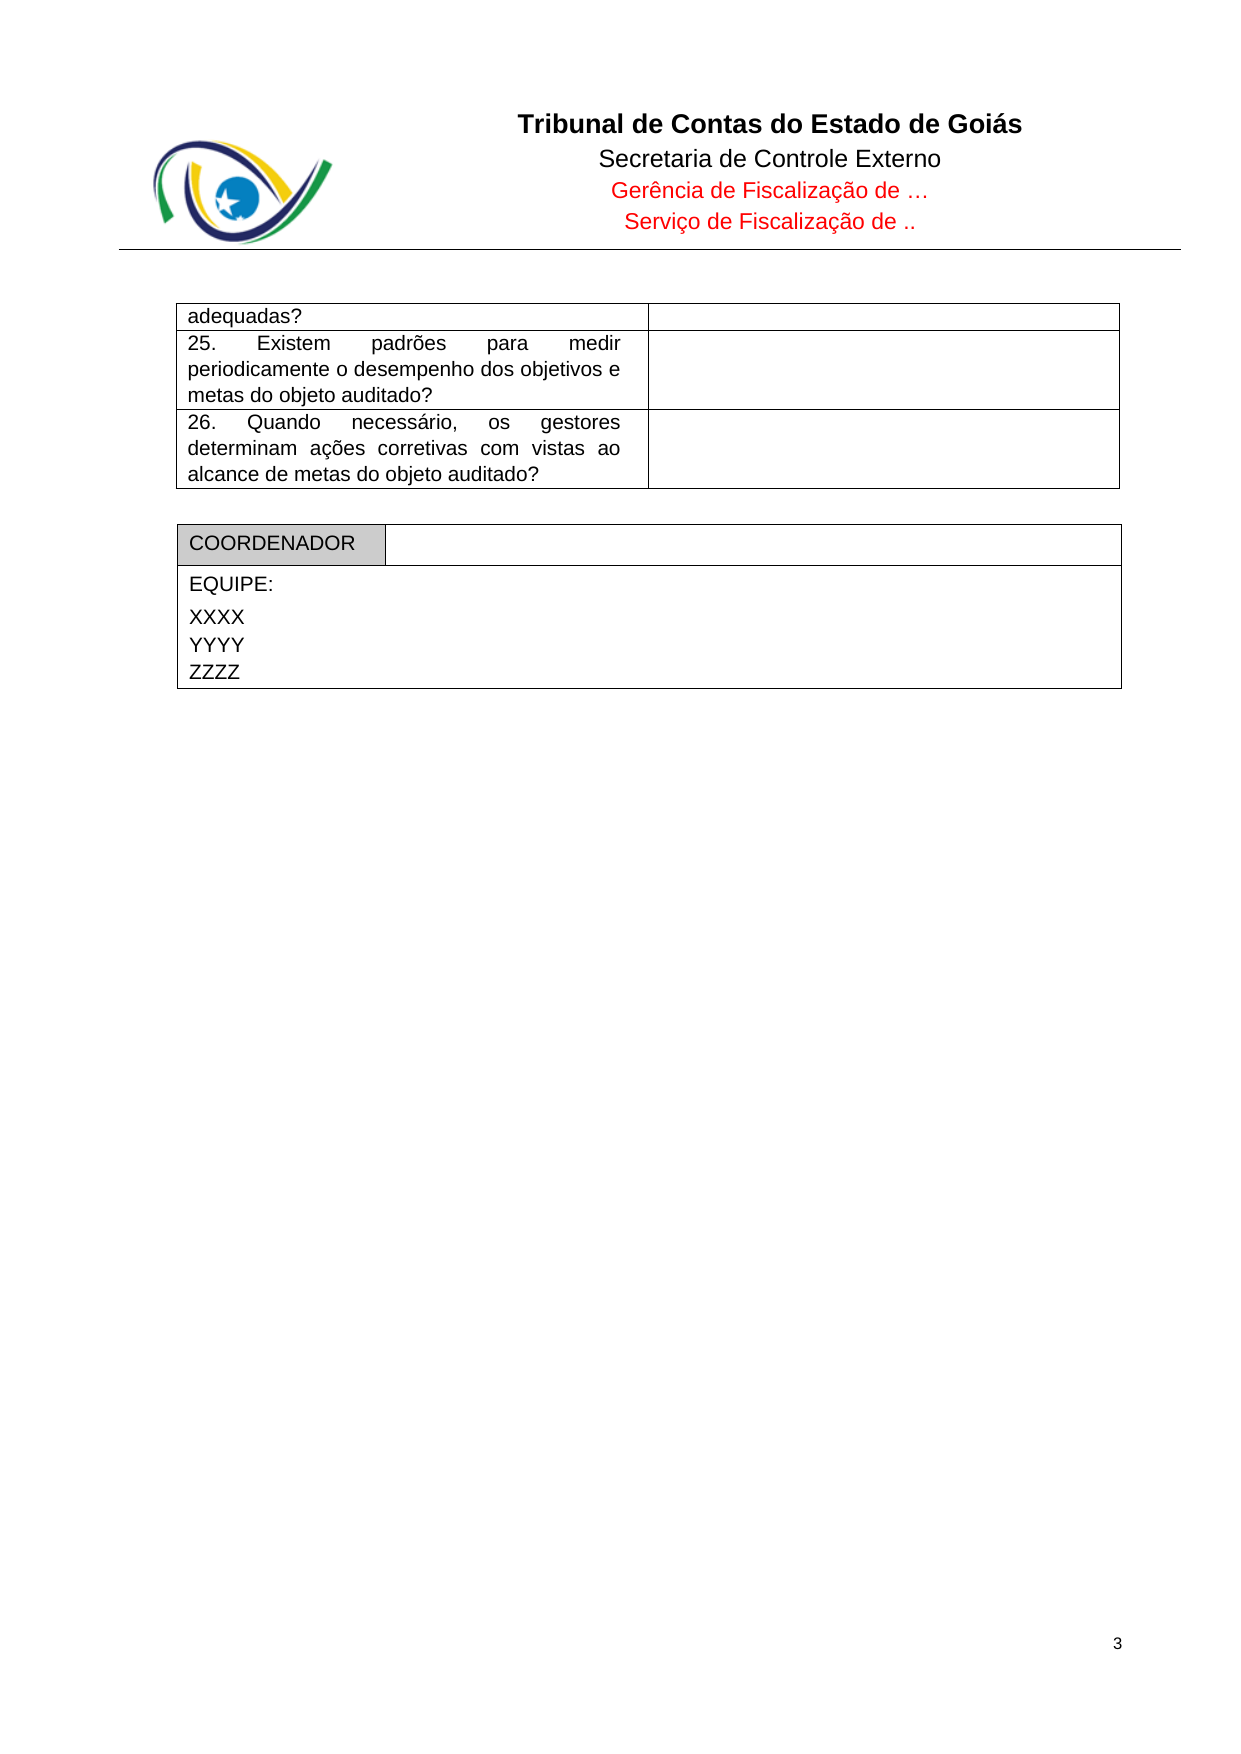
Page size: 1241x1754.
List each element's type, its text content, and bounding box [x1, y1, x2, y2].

table_cell [649, 304, 1119, 330]
table_cell 26. Quando necessário, os gestores determinam ações corretivas com vistas ao alcance de metas do objeto auditado? [177, 410, 648, 487]
table_cell [649, 331, 1119, 409]
table_header COORDENADOR [178, 525, 385, 565]
table_cell 25. Existem padrões para medir periodicamente o desempenho dos objetivos e metas do objeto auditado? [177, 331, 648, 409]
picture [146, 133, 338, 249]
table_cell [649, 410, 1119, 487]
table_header [386, 525, 1121, 565]
table_cell EQUIPE: XXXX YYYY ZZZZ [178, 566, 1121, 688]
